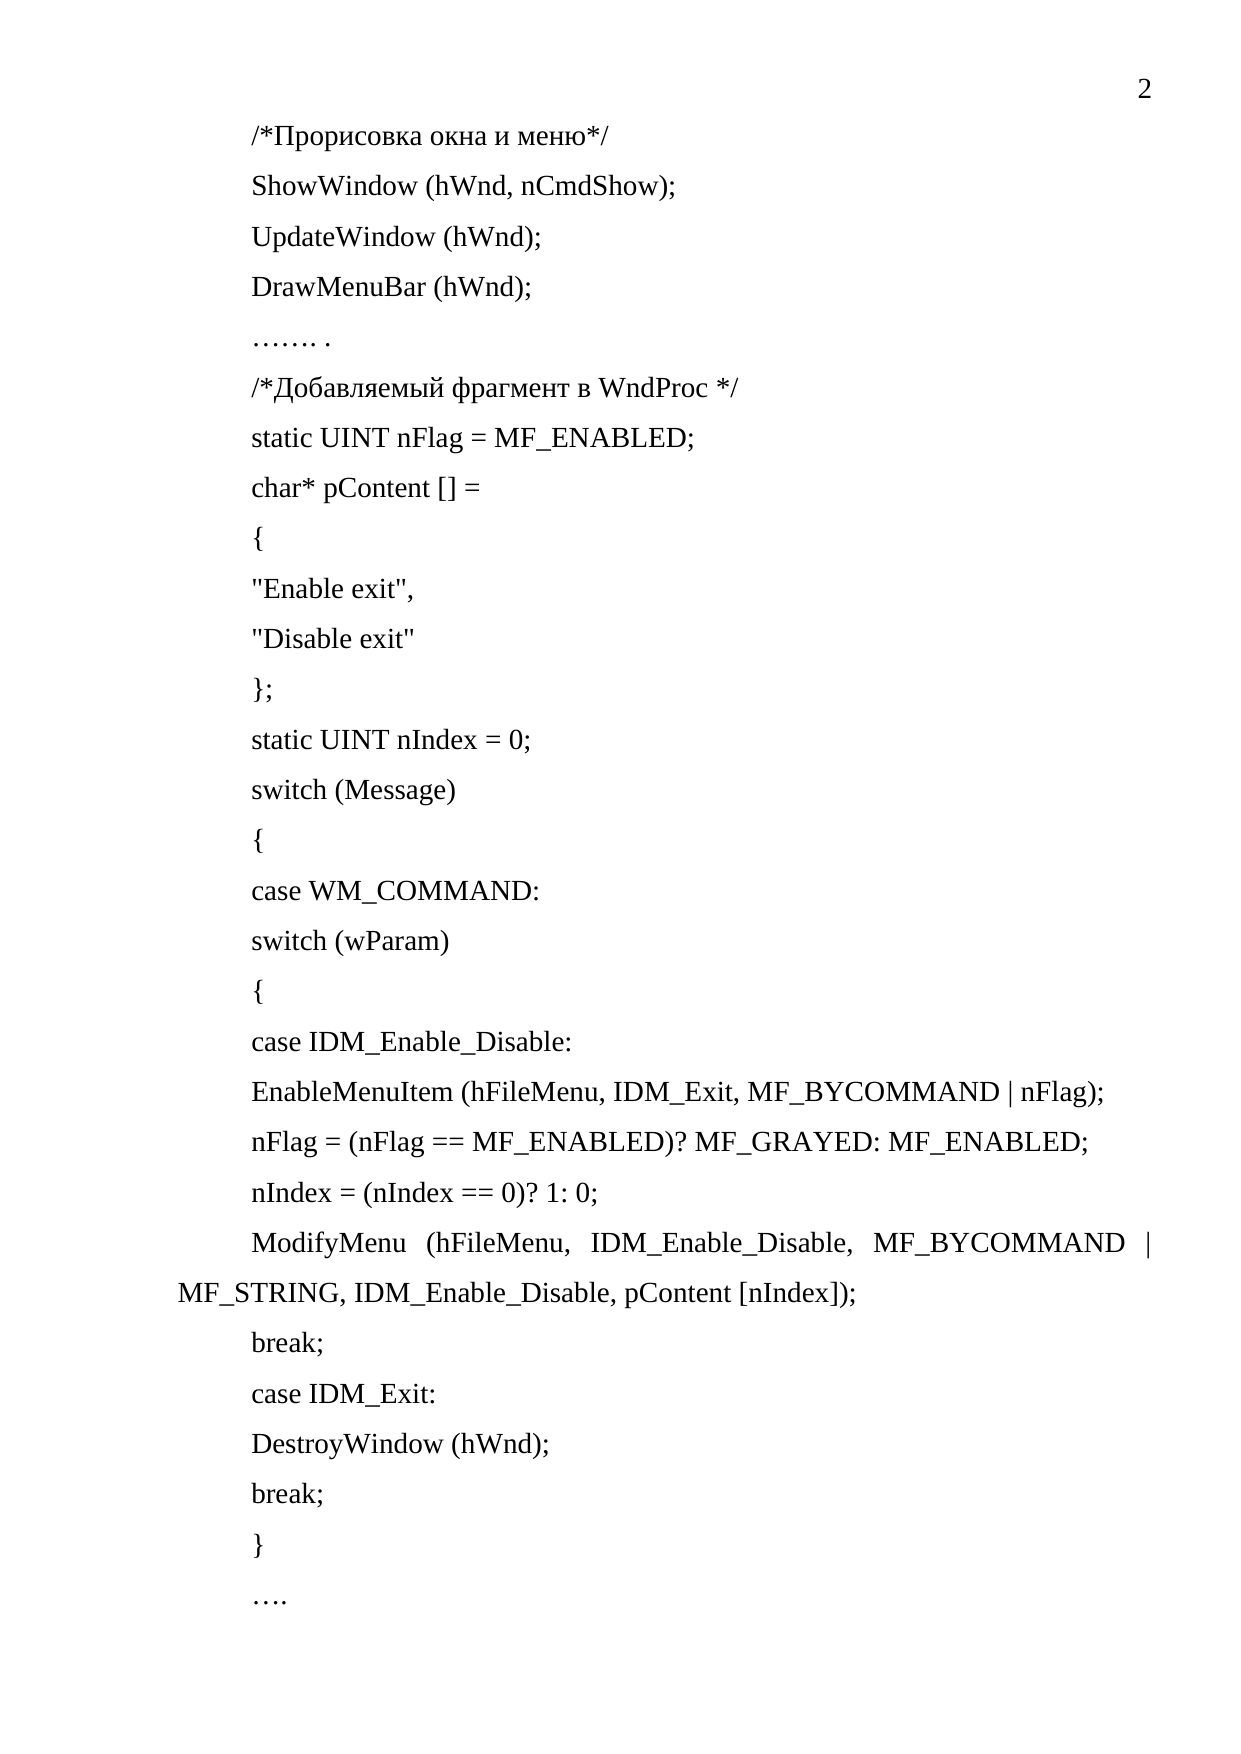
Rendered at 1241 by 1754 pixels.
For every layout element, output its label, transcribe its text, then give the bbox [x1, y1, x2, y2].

text EnableMenuItem (hFileMenu, IDM_Exit, MF_BYCOMMAND | nFlag); [177, 1074, 1152, 1108]
text break; [177, 1326, 1152, 1359]
text { [177, 822, 1152, 856]
text ShowWindow (hWnd, nCmdShow); [177, 168, 1152, 202]
text …. [177, 1577, 1152, 1611]
text /*Добавляемый фрагмент в WndProc */ [177, 370, 1152, 403]
text break; [177, 1477, 1152, 1510]
text static UINT nFlag = MF_ENABLED; [177, 420, 1152, 453]
text case IDM_Enable_Disable: [177, 1024, 1152, 1057]
text static UINT nIndex = 0; [177, 722, 1152, 755]
text { [177, 973, 1152, 1007]
text switch (wParam) [177, 923, 1152, 957]
text }; [177, 672, 1152, 705]
text char* pContent [] = [177, 470, 1152, 504]
text } [177, 1527, 1152, 1560]
text "Enable exit", [177, 571, 1152, 604]
text "Disable exit" [177, 621, 1152, 655]
text DrawMenuBar (hWnd); [177, 269, 1152, 303]
text { [177, 521, 1152, 554]
text nIndex = (nIndex == 0)? 1: 0; [177, 1175, 1152, 1208]
text ……. . [177, 319, 1152, 353]
text /*Прорисовка окна и меню*/ [177, 118, 1152, 152]
text DestroyWindow (hWnd); [177, 1426, 1152, 1460]
text nFlag = (nFlag == MF_ENABLED)? MF_GRAYED: MF_ENABLED; [177, 1124, 1152, 1158]
text case WM_COMMAND: [177, 873, 1152, 906]
text switch (Message) [177, 772, 1152, 806]
text UpdateWindow (hWnd); [177, 219, 1152, 252]
text ModifyMenu (hFileMenu, IDM_Enable_Disable, MF_BYCOMMAND | MF_STRING, IDM_Enable_Disable, pContent [nIndex]); [177, 1225, 1152, 1309]
text case IDM_Exit: [177, 1376, 1152, 1409]
